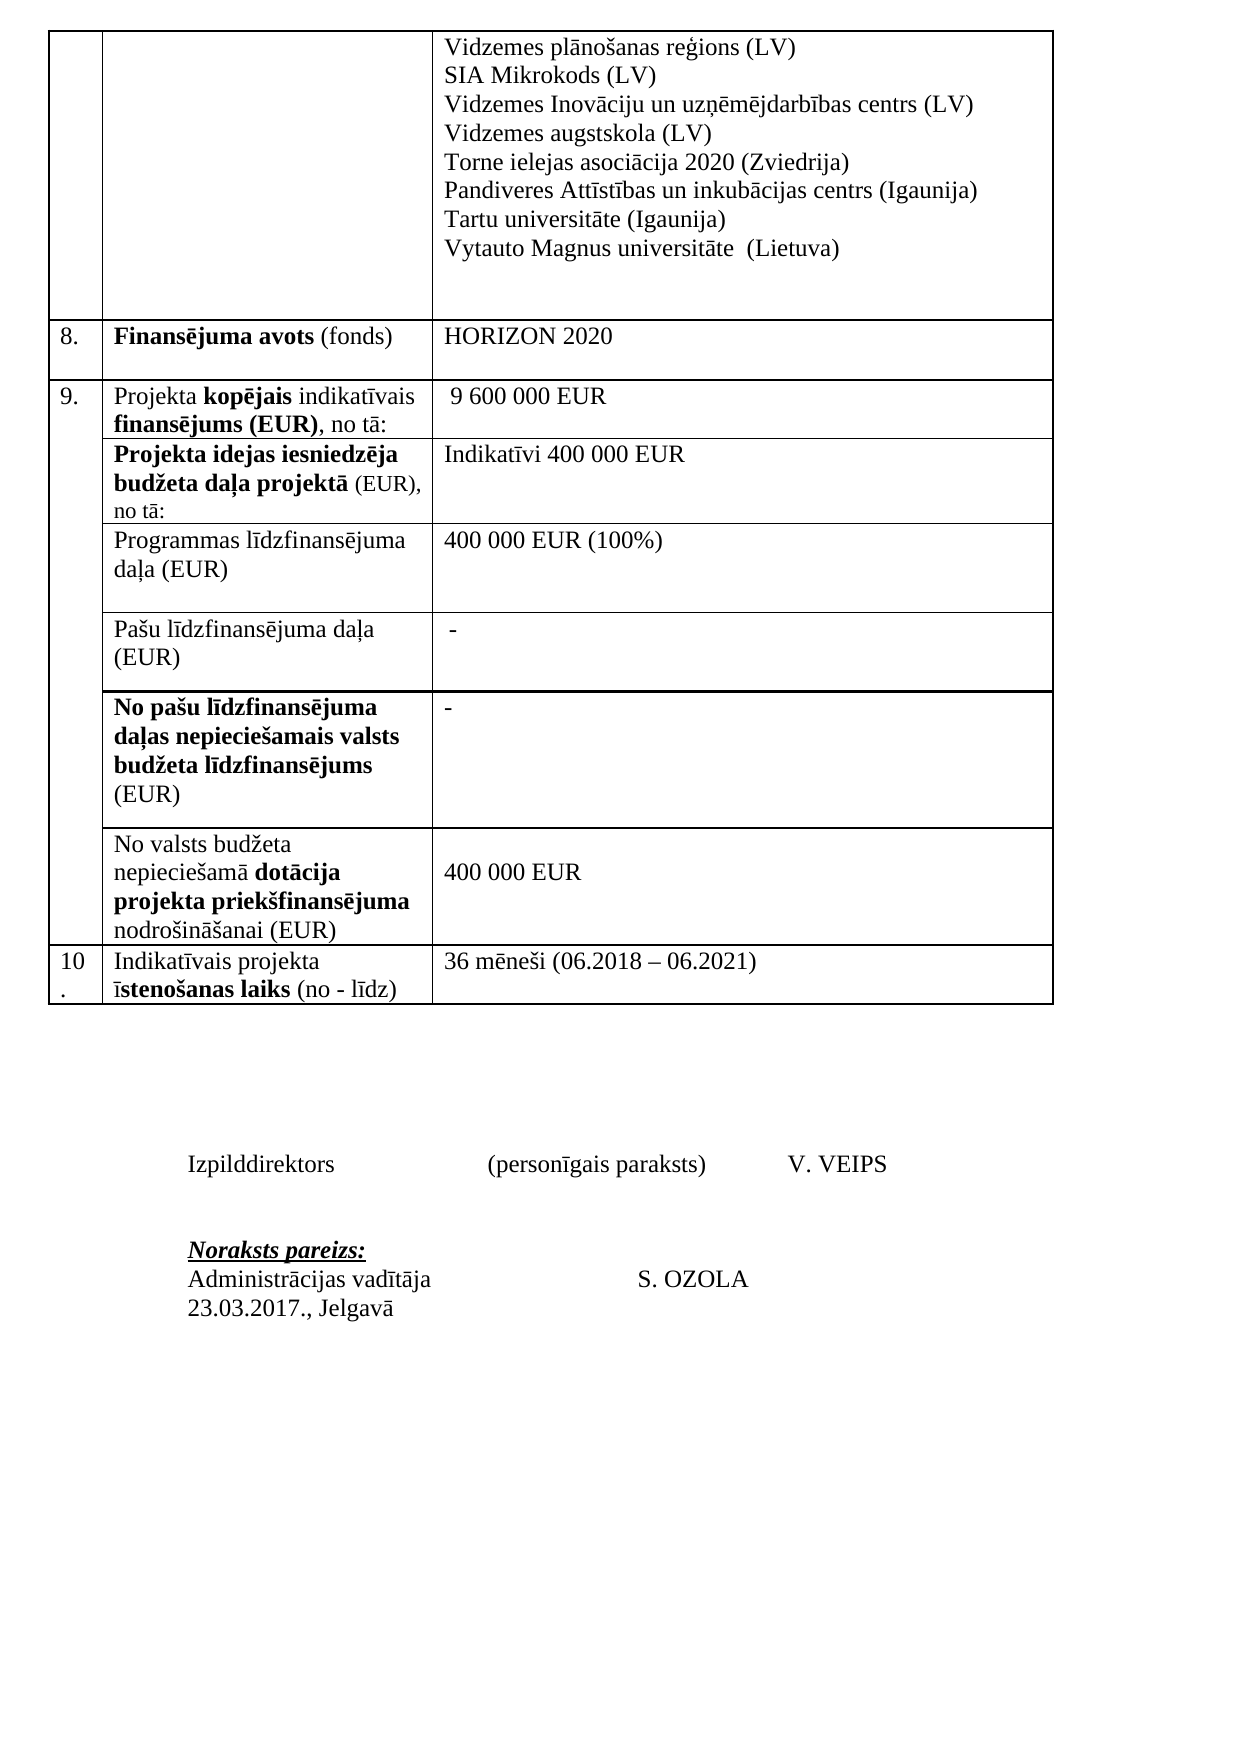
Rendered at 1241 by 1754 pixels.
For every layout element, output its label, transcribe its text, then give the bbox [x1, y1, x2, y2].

text Administrācijas vadītāja S. OZOLA [187, 1264, 1053, 1293]
table_cell [433, 613, 1052, 690]
text 23.03.2017., Jelgavā [187, 1293, 1053, 1322]
table_cell No valsts budžeta nepieciešamā dotācija projekta priekšfinansējuma nodrošināšanai (EUR) [103, 829, 432, 944]
table_cell 10. [50, 946, 102, 1003]
table_cell 9 600 000 EUR [433, 381, 1052, 438]
table_cell - [433, 693, 1052, 827]
table_cell 8. [50, 321, 102, 379]
table_cell 7. [50, 32, 102, 319]
table_cell Projekta kopējais indikatīvais finansējums (EUR), no tā: [103, 381, 432, 438]
table_cell 400 000 EUR [433, 829, 1052, 944]
table_cell 400 000 EUR (100%) [433, 524, 1052, 612]
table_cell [103, 32, 432, 319]
text Izpilddirektors (personīgais paraksts) V. VEIPS [187, 1092, 1053, 1178]
table_cell HORIZON 2020 [433, 321, 1052, 379]
table_cell Programmas līdzfinansējuma daļa (EUR) [103, 524, 432, 612]
table_cell Projekta idejas iesniedzēja budžeta daļa projektā (EUR), no tā: [103, 439, 432, 523]
table_cell 9. [50, 381, 102, 827]
table_cell Indikatīvais projekta īstenošanas laiks (no - līdz) [103, 946, 432, 1003]
table_cell Indikatīvi 400 000 EUR [433, 439, 1052, 523]
table_cell Pašu līdzfinansējuma daļa (EUR) [103, 613, 432, 690]
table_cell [433, 32, 1052, 319]
table_cell No pašu līdzfinansējuma daļas nepieciešamais valsts budžeta līdzfinansējums (EUR) [103, 693, 432, 827]
table_cell Finansējuma avots (fonds) [103, 321, 432, 379]
table_cell 36 mēneši (06.2018 – 06.2021) [433, 946, 1052, 1003]
text Noraksts pareizs: [187, 1235, 1053, 1264]
table_cell [50, 827, 102, 944]
